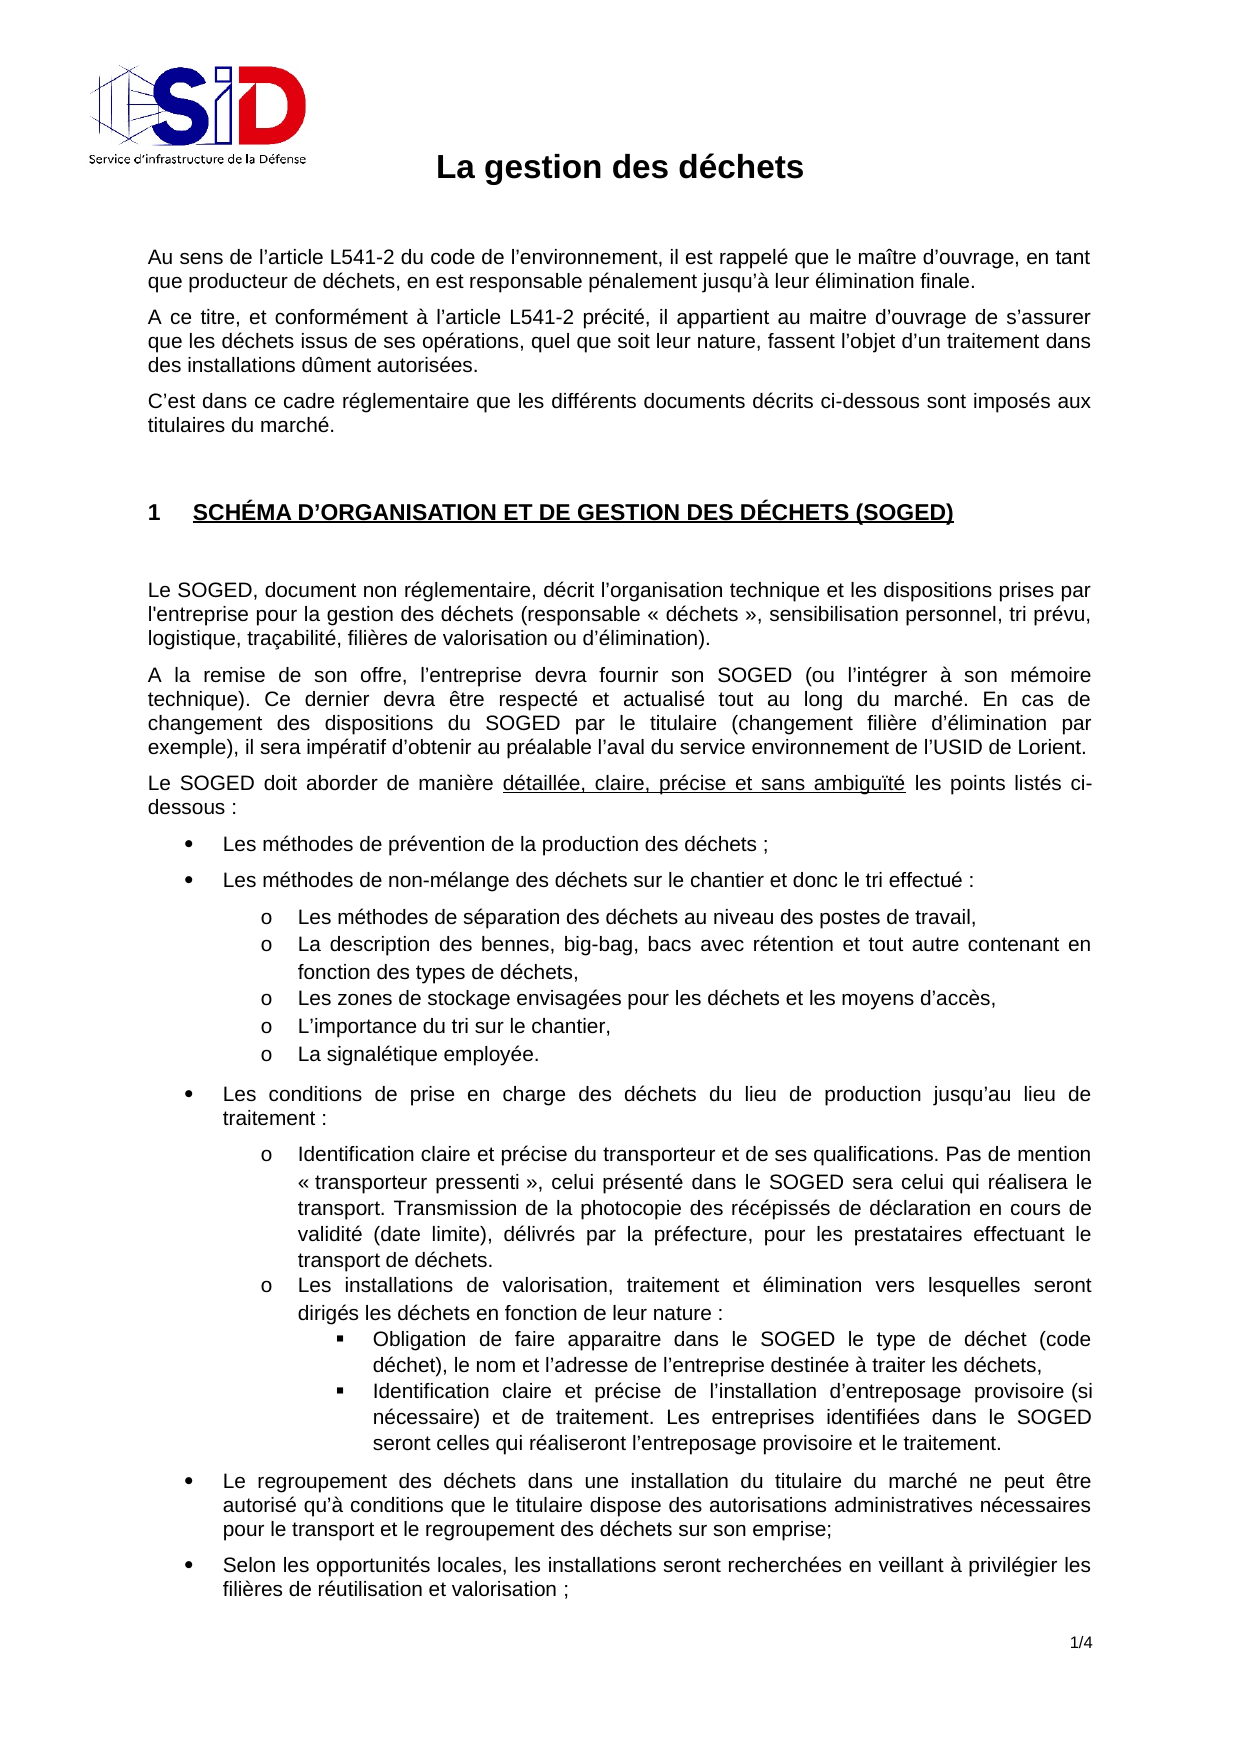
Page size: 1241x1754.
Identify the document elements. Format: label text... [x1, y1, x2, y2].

picture [79, 56, 314, 171]
text La gestion des déchets [148, 148, 1093, 186]
text Le SOGED, document non réglementaire, décrit l’organisation technique et les dispositions prises par l'entreprise pour la gestion des déchets (responsable « déchets », sensibilisation personnel, tri prévu, logistique, traçabilité, filières de valorisation ou d’élimination). [148, 578, 1093, 650]
list Le regroupement des déchets dans une installation du titulaire du marché ne peut être autorisé qu’à conditions que le titulaire dispose des autorisations administratives nécessaires pour le transport et le regroupement des déchets sur son emprise; [185, 1469, 1093, 1541]
list L’importance du tri sur le chantier, [260, 1014, 1093, 1039]
text A ce titre, et conformément à l’article L541-2 précité, il appartient au maitre d’ouvrage de s’assurer que les déchets issus de ses opérations, quel que soit leur nature, fassent l’objet d’un traitement dans des installations dûment autorisées. [148, 305, 1093, 377]
text A la remise de son offre, l’entreprise devra fournir son SOGED (ou l’intégrer à son mémoire technique). Ce dernier devra être respecté et actualisé tout au long du marché. En cas de changement des dispositions du SOGED par le titulaire (changement filière d’élimination par exemple), il sera impératif d’obtenir au préalable l’aval du service environnement de l’USID de Lorient. [148, 663, 1093, 758]
text Le SOGED doit aborder de manière détaillée, claire, précise et sans ambiguïté les points listés ci-dessous : [148, 771, 1093, 819]
list La description des bennes, big-bag, bacs avec rétention et tout autre contenant en fonction des types de déchets, [260, 932, 1093, 984]
list Les zones de stockage envisagées pour les déchets et les moyens d’accès, [260, 986, 1093, 1012]
list Les installations de valorisation, traitement et élimination vers lesquelles seront dirigés les déchets en fonction de leur nature : [260, 1273, 1093, 1325]
list Identification claire et précise de l’installation d’entreposage provisoire (si nécessaire) et de traitement. Les entreprises identifiées dans le SOGED seront celles qui réaliseront l’entreposage provisoire et le traitement. [335, 1379, 1093, 1454]
list Les méthodes de non-mélange des déchets sur le chantier et donc le tri effectué : [185, 868, 1093, 892]
list La signalétique employée. [260, 1041, 1093, 1067]
text C’est dans ce cadre réglementaire que les différents documents décrits ci-dessous sont imposés aux titulaires du marché. [148, 389, 1093, 437]
list Les conditions de prise en charge des déchets du lieu de production jusqu’au lieu de traitement : [185, 1082, 1093, 1130]
subtitle Schéma d’Organisation et de Gestion des Déchets (SOGED) [148, 499, 1093, 525]
list Les méthodes de séparation des déchets au niveau des postes de travail, [260, 904, 1093, 930]
list Les méthodes de prévention de la production des déchets ; [185, 831, 1093, 855]
list Identification claire et précise du transporteur et de ses qualifications. Pas de mention « transporteur pressenti », celui présenté dans le SOGED sera celui qui réalisera le transport. Transmission de la photocopie des récépissés de déclaration en cours de validité (date limite), délivrés par la préfecture, pour les prestataires effectuant le transport de déchets. [260, 1142, 1093, 1271]
list Selon les opportunités locales, les installations seront recherchées en veillant à privilégier les filières de réutilisation et valorisation ; [185, 1553, 1093, 1601]
list Obligation de faire apparaitre dans le SOGED le type de déchet (code déchet), le nom et l’adresse de l’entreprise destinée à traiter les déchets, [335, 1327, 1093, 1377]
text Au sens de l’article L541-2 du code de l’environnement, il est rappelé que le maître d’ouvrage, en tant que producteur de déchets, en est responsable pénalement jusqu’à leur élimination finale. [148, 244, 1093, 292]
